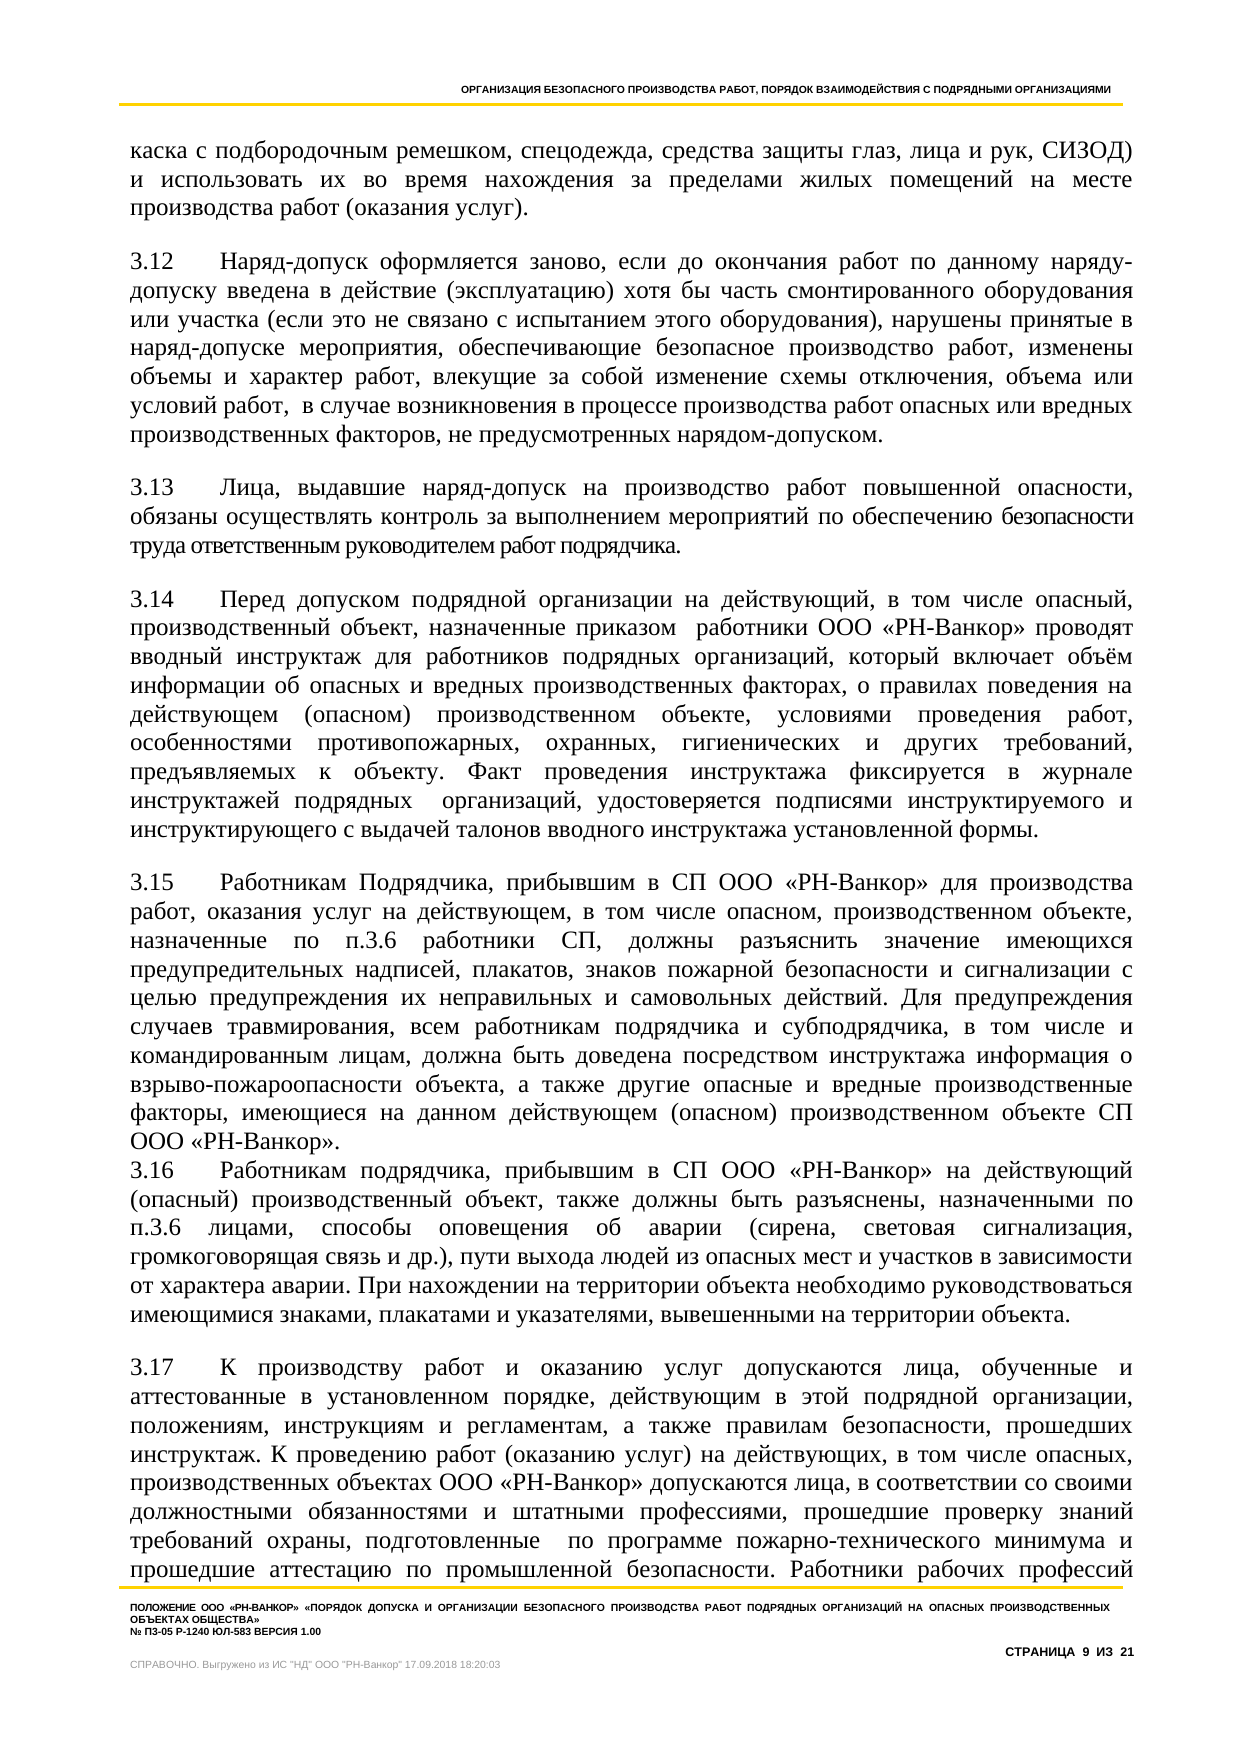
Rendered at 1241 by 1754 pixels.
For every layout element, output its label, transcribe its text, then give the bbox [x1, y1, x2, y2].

list Перед допуском подрядной организации на действующий, в том числе опасный, производственный объект, назначенные приказом работники ООО «РН-Ванкор» проводят вводный инструктаж для работников подрядных организаций, который включает объём информации об опасных и вредных производственных факторах, о правилах поведения на действующем (опасном) производственном объекте, условиями проведения работ, особенностями противопожарных, охранных, гигиенических и других требований, предъявляемых к объекту. Факт проведения инструктажа фиксируется в журнале инструктажей подрядных организаций, удостоверяется подписями инструктируемого и инструктирующего с выдачей талонов вводного инструктажа установленной формы. [130, 584, 1134, 842]
list Лица, выдавшие наряд-допуск на производство работ повышенной опасности, обязаны осуществлять контроль за выполнением мероприятий по обеспечению безопасности труда ответственным руководителем работ подрядчика. [130, 472, 1134, 559]
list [130, 135, 1134, 221]
list Наряд-допуск оформляется заново, если до окончания работ по данному наряду-допуску введена в действие (эксплуатацию) хотя бы часть смонтированного оборудования или участка (если это не связано с испытанием этого оборудования), нарушены принятые в наряд-допуске мероприятия, обеспечивающие безопасное производство работ, изменены объемы и характер работ, влекущие за собой изменение схемы отключения, объема или условий работ, в случае возникновения в процессе производства работ опасных или вредных производственных факторов, не предусмотренных нарядом-допуском. [130, 246, 1134, 447]
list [130, 1352, 1134, 1582]
list Работникам Подрядчика, прибывшим в СП ООО «РН-Ванкор» для производства работ, оказания услуг на действующем, в том числе опасном, производственном объекте, назначенные по п.3.6 работники СП, должны разъяснить значение имеющихся предупредительных надписей, плакатов, знаков пожарной безопасности и сигнализации с целью предупреждения их неправильных и самовольных действий. Для предупреждения случаев травмирования, всем работникам подрядчика и субподрядчика, в том числе и командированным лицам, должна быть доведена посредством инструктажа информация о взрыво-пожароопасности объекта, а также другие опасные и вредные производственные факторы, имеющиеся на данном действующем (опасном) производственном объекте СП ООО «РН-Ванкор». [130, 867, 1134, 1155]
list Работникам подрядчика, прибывшим в СП ООО «РН-Ванкор» на действующий (опасный) производственный объект, также должны быть разъяснены, назначенными по п.3.6 лицами, способы оповещения об аварии (сирена, световая сигнализация, громкоговорящая связь и др.), пути выхода людей из опасных мест и участков в зависимости от характера аварии. При нахождении на территории объекта необходимо руководствоваться имеющимися знаками, плакатами и указателями, вывешенными на территории объекта. [130, 1155, 1134, 1327]
